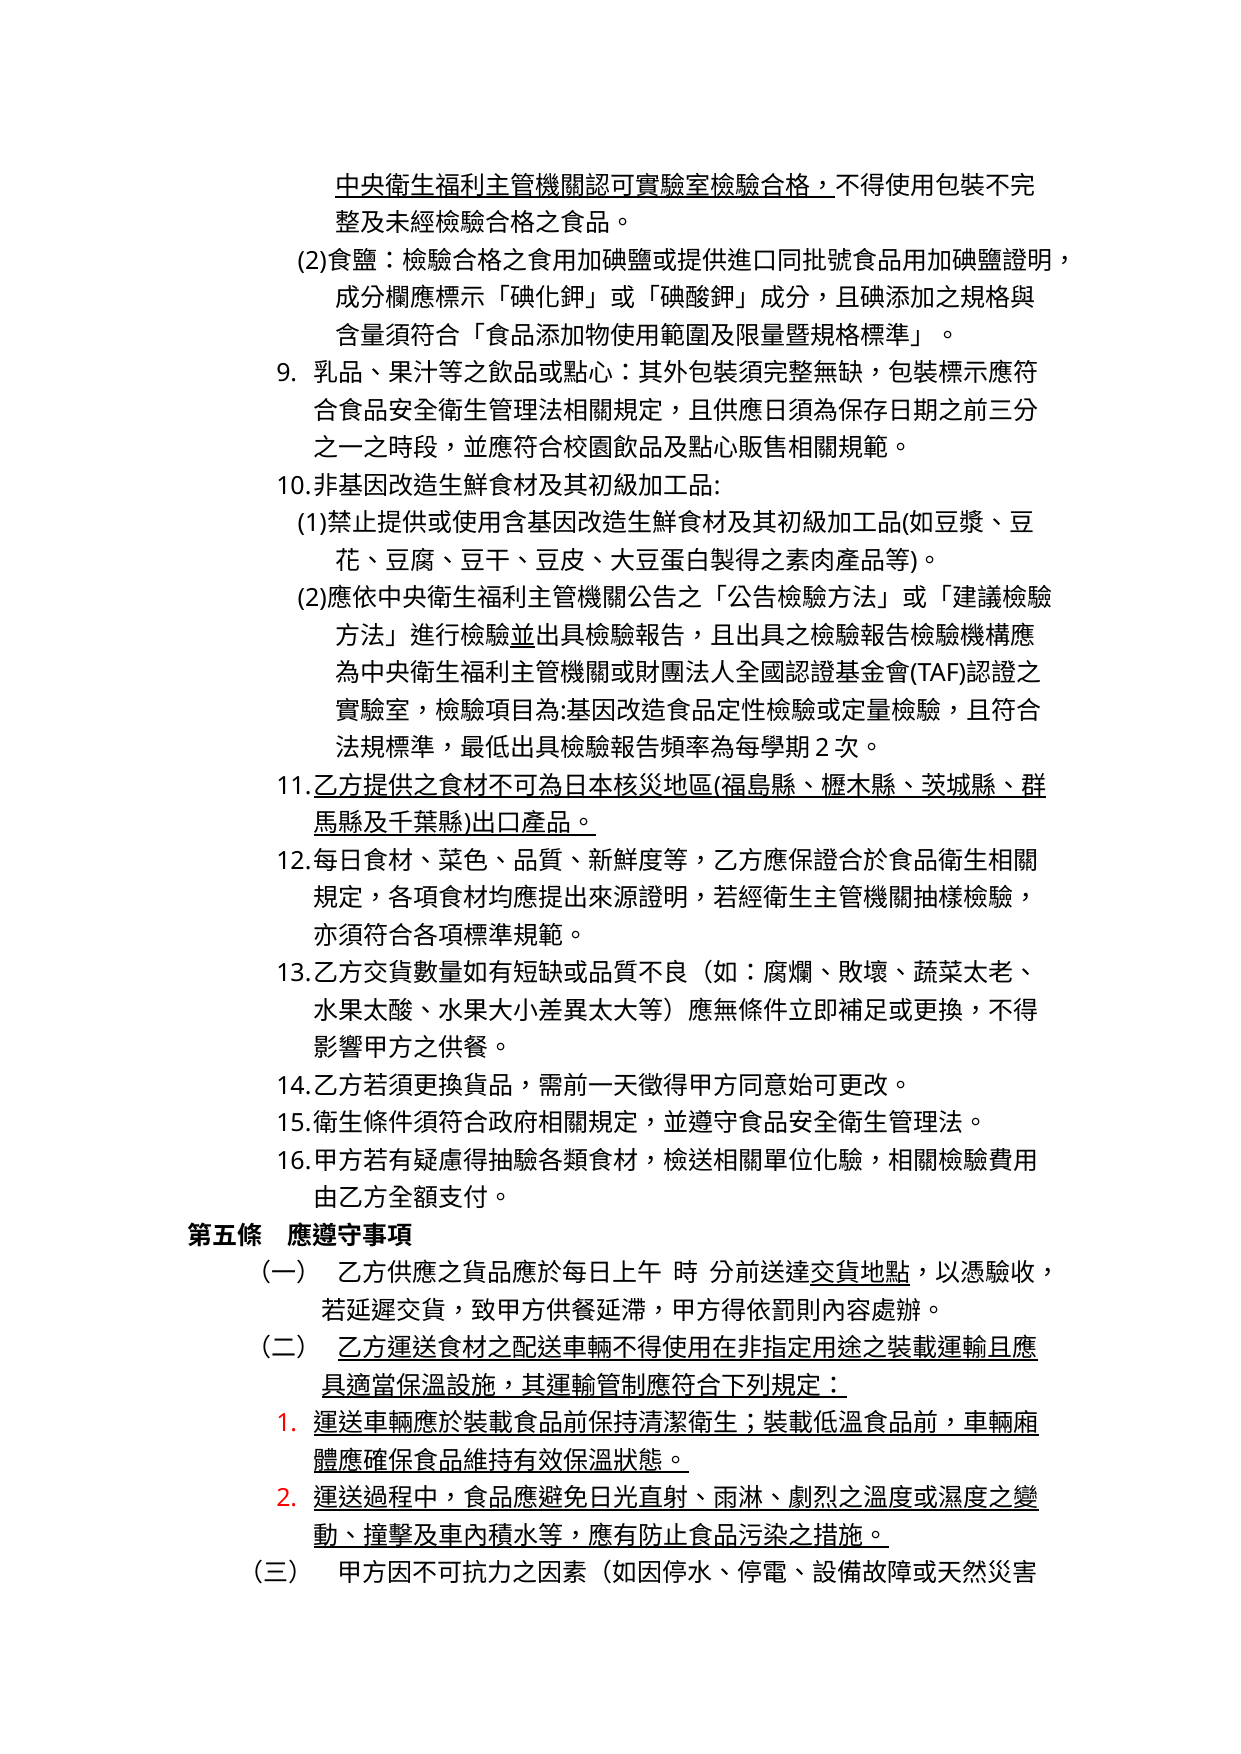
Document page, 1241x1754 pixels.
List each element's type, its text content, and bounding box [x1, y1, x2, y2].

text 第五條 應遵守事項 [187, 1214, 1053, 1252]
list 乳品、果汁等之飲品或點心：其外包裝須完整無缺，包裝標示應符合食品安全衛生管理法相關規定，且供應日須為保存日期之前三分之一之時段，並應符合校園飲品及點心販售相關規範。 [276, 352, 1053, 464]
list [238, 1552, 1053, 1589]
list 衛生條件須符合政府相關規定，並遵守食品安全衛生管理法。 [276, 1102, 1053, 1139]
list 每日食材、菜色、品質、新鮮度等，乙方應保證合於食品衛生相關規定，各項食材均應提出來源證明，若經衛生主管機關抽樣檢驗，亦須符合各項標準規範。 [276, 839, 1053, 952]
list 非基因改造生鮮食材及其初級加工品: [276, 464, 1053, 502]
list 乙方提供之食材不可為日本核災地區(福島縣、櫪木縣、茨城縣、群馬縣及千葉縣)出口產品。 [276, 764, 1053, 839]
list 乙方交貨數量如有短缺或品質不良（如：腐爛、敗壞、蔬菜太老、水果太酸、水果大小差異太大等）應無條件立即補足或更換，不得影響甲方之供餐。 [276, 952, 1053, 1064]
text (2)食鹽：檢驗合格之食用加碘鹽或提供進口同批號食品用加碘鹽證明，成分欄應標示「碘化鉀」或「碘酸鉀」成分，且碘添加之規格與含量須符合「食品添加物使用範圍及限量暨規格標準」。 [297, 239, 1053, 352]
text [297, 164, 1053, 239]
list 乙方若須更換貨品，需前一天徵得甲方同意始可更改。 [276, 1064, 1053, 1102]
list 甲方若有疑慮得抽驗各類食材，檢送相關單位化驗，相關檢驗費用由乙方全額支付。 [276, 1139, 1053, 1214]
list 運送過程中，食品應避免日光直射、雨淋、劇烈之溫度或濕度之變動、撞擊及車內積水等，應有防止食品污染之措施。 [276, 1477, 1053, 1552]
text (2)應依中央衛生福利主管機關公告之「公告檢驗方法」或「建議檢驗方法」進行檢驗並出具檢驗報告，且出具之檢驗報告檢驗機構應為中央衛生福利主管機關或財團法人全國認證基金會(TAF)認證之實驗室，檢驗項目為:基因改造食品定性檢驗或定量檢驗，且符合法規標準，最低出具檢驗報告頻率為每學期2次。 [297, 577, 1053, 764]
text (1)禁止提供或使用含基因改造生鮮食材及其初級加工品(如豆漿、豆花、豆腐、豆干、豆皮、大豆蛋白製得之素肉產品等)。 [297, 502, 1053, 577]
list 運送車輛應於裝載食品前保持清潔衛生；裝載低溫食品前，車輛廂體應確保食品維持有效保溫狀態。 [276, 1402, 1053, 1477]
list 乙方供應之貨品應於每日上午 時 分前送達交貨地點，以憑驗收，若延遲交貨，致甲方供餐延滯，甲方得依罰則內容處辦。 [247, 1252, 1053, 1327]
list 乙方運送食材之配送車輛不得使用在非指定用途之裝載運輸且應具適當保溫設施，其運輸管制應符合下列規定： [247, 1327, 1053, 1402]
